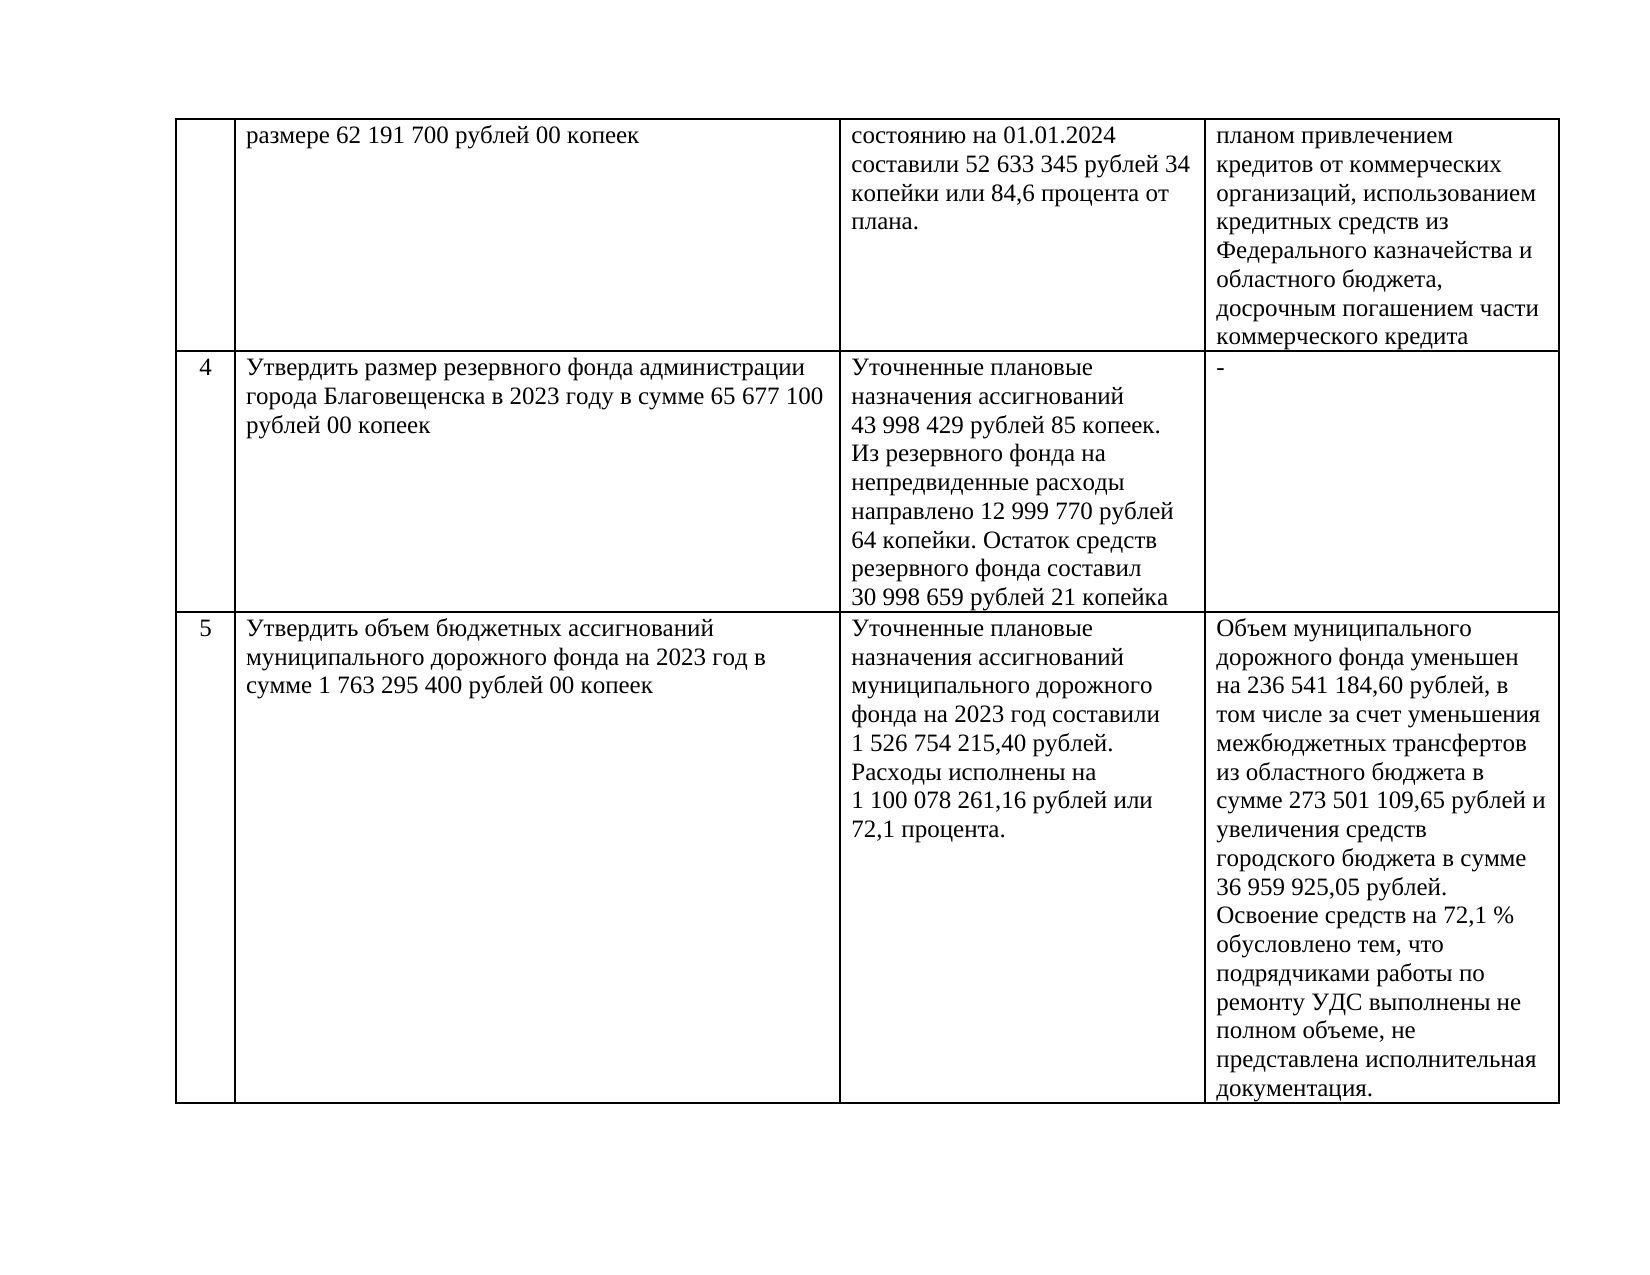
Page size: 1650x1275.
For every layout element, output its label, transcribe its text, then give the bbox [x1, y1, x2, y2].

table_cell 5 [177, 613, 234, 1102]
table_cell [841, 120, 1204, 350]
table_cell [236, 120, 839, 350]
table_cell Утвердить объем бюджетных ассигнований муниципального дорожного фонда на 2023 год в сумме 1 763 295 400 рублей 00 копеек [236, 613, 839, 1102]
table_cell 3 [177, 120, 234, 350]
table_cell Объем муниципального дорожного фонда уменьшен на 236 541 184,60 рублей, в том числе за счет уменьшения межбюджетных трансфертов из областного бюджета в сумме 273 501 109,65 рублей и увеличения средств городского бюджета в сумме 36 959 925,05 рублей. Освоение средств на 72,1 % обусловлено тем, что подрядчиками работы по ремонту УДС выполнены не полном объеме, не представлена исполнительная документация. [1206, 613, 1558, 1102]
table_cell 4 [177, 352, 234, 611]
table_cell - [1206, 352, 1558, 611]
table_cell Утвердить размер резервного фонда администрации города Благовещенска в 2023 году в сумме 65 677 100 рублей 00 копеек [236, 352, 839, 611]
table_cell Уточненные плановые назначения ассигнований муниципального дорожного фонда на 2023 год составили 1 526 754 215,40 рублей. Расходы исполнены на 1 100 078 261,16 рублей или 72,1 процента. [841, 613, 1204, 1102]
table_cell Уточненные плановые назначения ассигнований 43 998 429 рублей 85 копеек. Из резервного фонда на непредвиденные расходы направлено 12 999 770 рублей 64 копейки. Остаток средств резервного фонда составил 30 998 659 рублей 21 копейка [841, 352, 1204, 611]
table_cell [1206, 120, 1558, 350]
